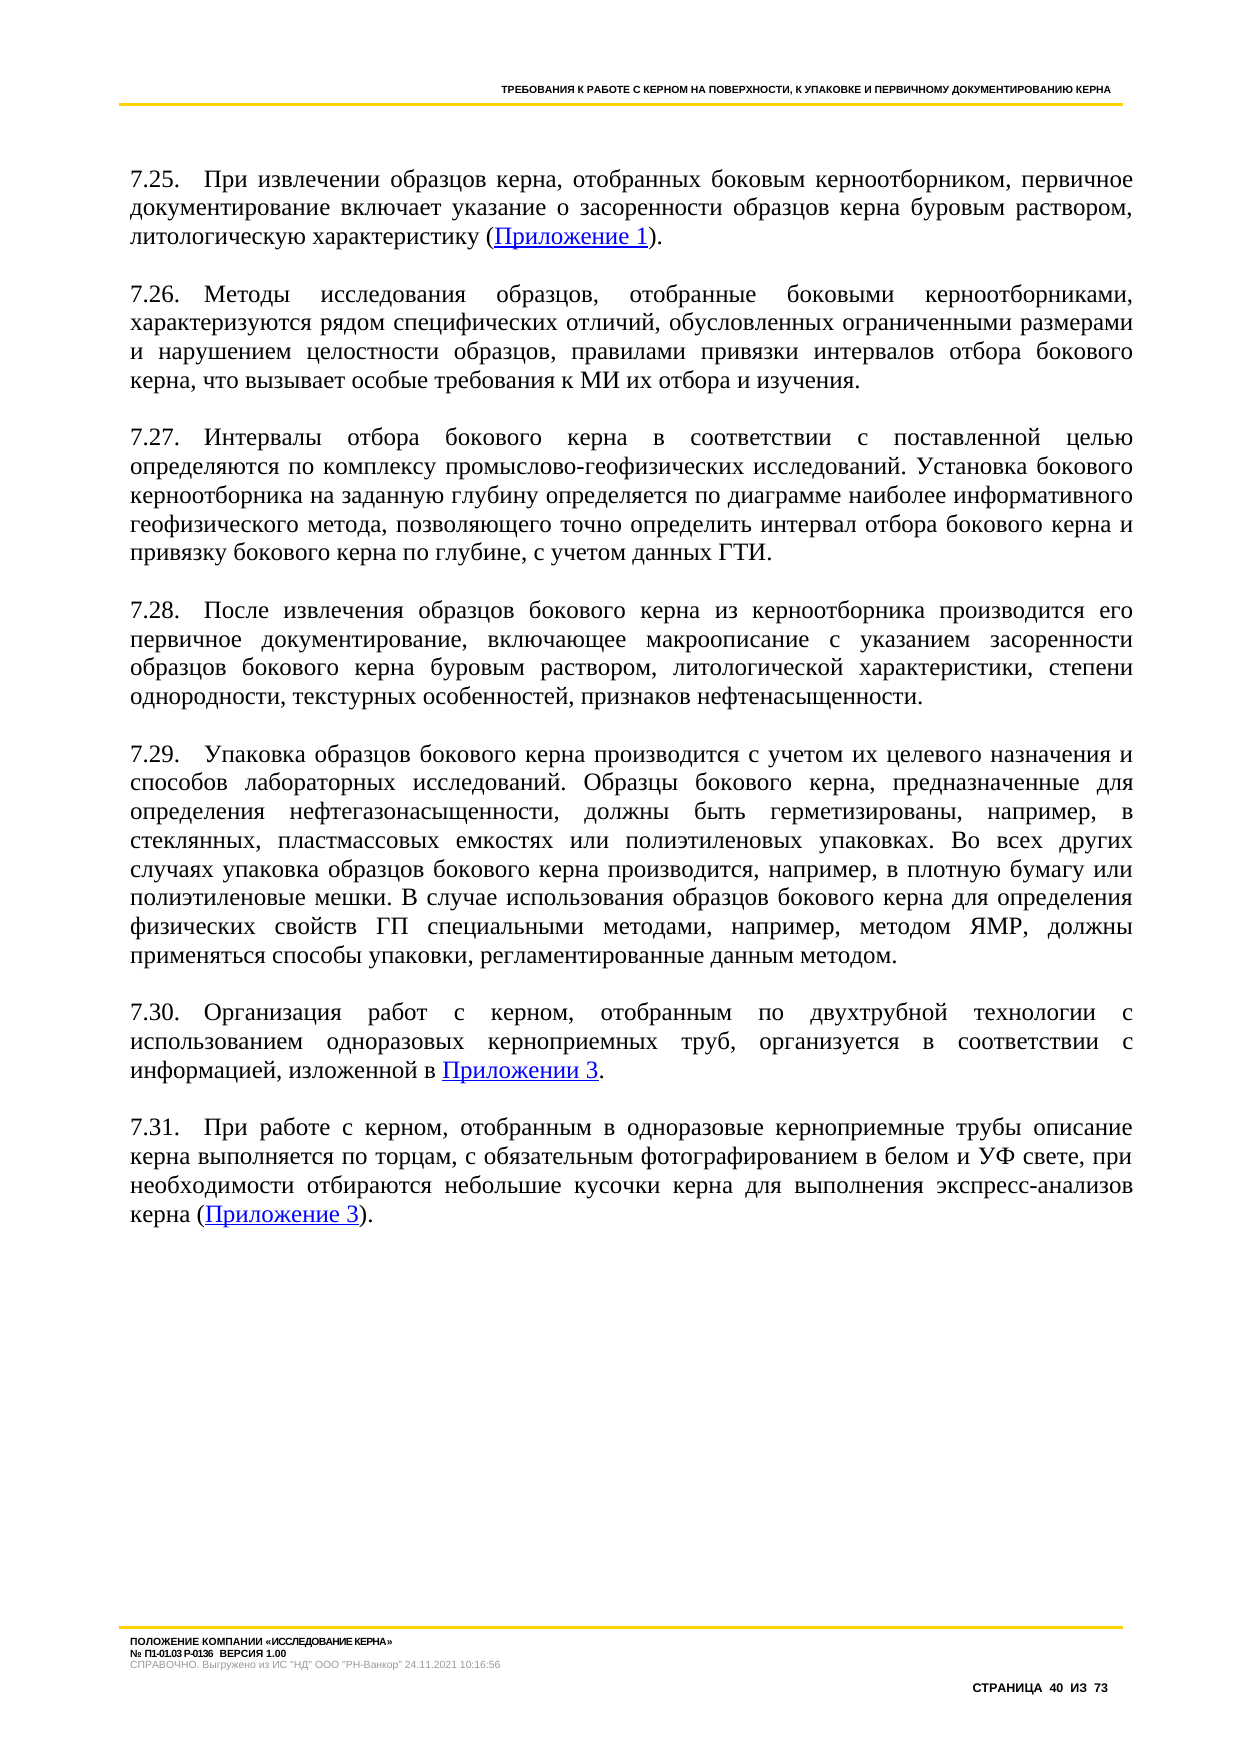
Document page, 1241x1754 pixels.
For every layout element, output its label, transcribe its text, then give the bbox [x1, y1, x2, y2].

text 7.27. Интервалы отбора бокового керна в соответствии с поставленной целью определяются по комплексу промыслово-геофизических исследований. Установка бокового керноотборника на заданную глубину определяется по диаграмме наиболее информативного геофизического метода, позволяющего точно определить интервал отбора бокового керна и привязку бокового керна по глубине, с учетом данных ГТИ. [130, 422, 1134, 566]
text 7.26. Методы исследования образцов, отобранные боковыми керноотборниками, характеризуются рядом специфических отличий, обусловленных ограниченными размерами и нарушением целостности образцов, правилами привязки интервалов отбора бокового керна, что вызывает особые требования к МИ их отбора и изучения. [130, 279, 1134, 394]
text 7.31. При работе с керном, отобранным в одноразовые керноприемные трубы описание керна выполняется по торцам, с обязательным фотографированием в белом и УФ свете, при необходимости отбираются небольшие кусочки керна для выполнения экспресс-анализов керна (Приложение 3). [130, 1112, 1134, 1227]
text 7.25. При извлечении образцов керна, отобранных боковым керноотборником, первичное документирование включает указание о засоренности образцов керна буровым раствором, литологическую характеристику (Приложение 1). [130, 164, 1134, 250]
text 7.29. Упаковка образцов бокового керна производится с учетом их целевого назначения и способов лабораторных исследований. Образцы бокового керна, предназначенные для определения нефтегазонасыщенности, должны быть герметизированы, например, в стеклянных, пластмассовых емкостях или полиэтиленовых упаковках. Во всех других случаях упаковка образцов бокового керна производится, например, в плотную бумагу или полиэтиленовые мешки. В случае использования образцов бокового керна для определения физических свойств ГП специальными методами, например, методом ЯМР, должны применяться способы упаковки, регламентированные данным методом. [130, 739, 1134, 969]
text 7.28. После извлечения образцов бокового керна из керноотборника производится его первичное документирование, включающее макроописание с указанием засоренности образцов бокового керна буровым раствором, литологической характеристики, степени однородности, текстурных особенностей, признаков нефтенасыщенности. [130, 595, 1134, 710]
text 7.30. Организация работ с керном, отобранным по двухтрубной технологии с использованием одноразовых керноприемных труб, организуется в соответствии с информацией, изложенной в Приложении 3. [130, 997, 1134, 1084]
